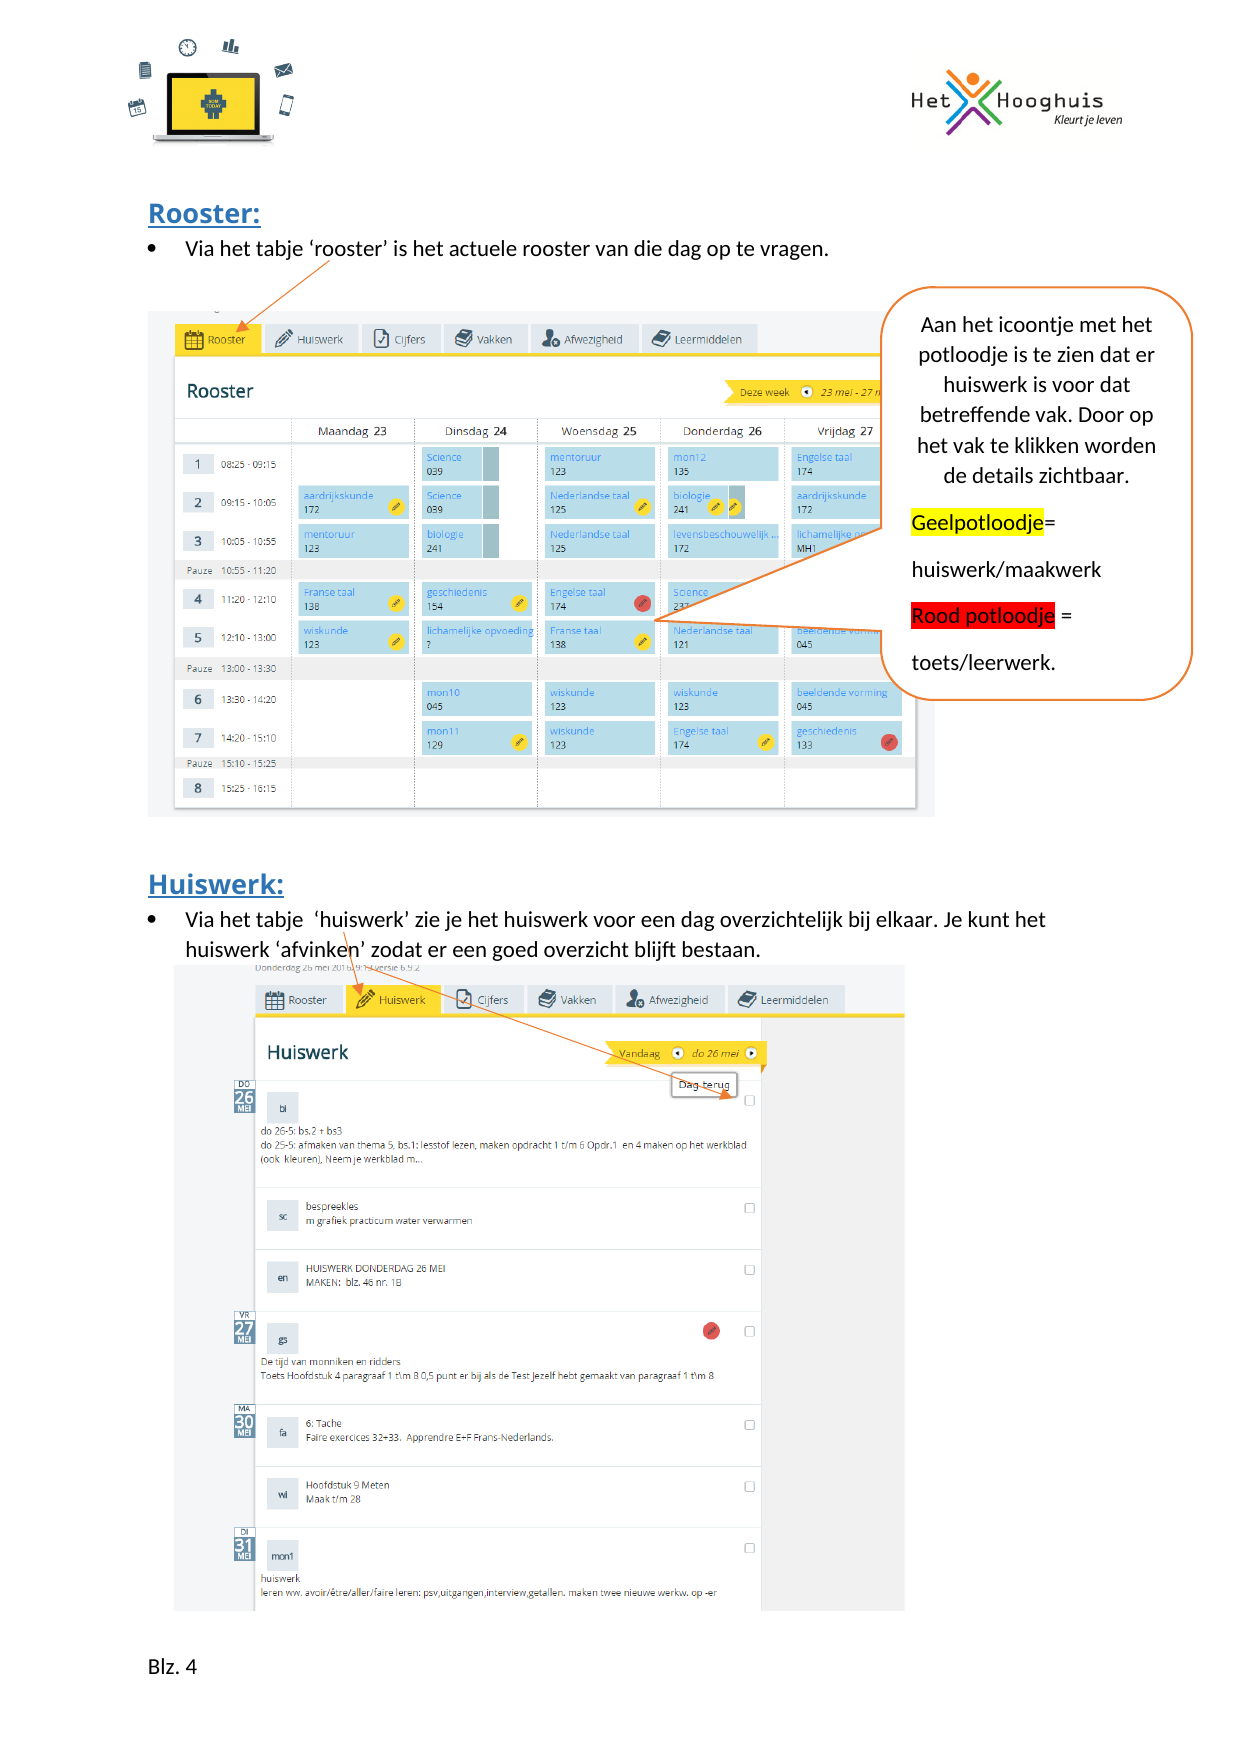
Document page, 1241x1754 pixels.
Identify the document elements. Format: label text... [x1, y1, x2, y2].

list Via het tabje ‘huiswerk’ zie je het huiswerk voor een dag overzichtelijk bij elkaar. Je kunt het huiswerk ‘afvinken’ zodat er een goed overzicht blijft bestaan. [148, 905, 1093, 963]
subtitle Rooster: [148, 194, 1093, 231]
picture [48, 0, 380, 166]
list Via het tabje ‘rooster’ is het actuele rooster van die dag op te vragen. [148, 234, 1093, 262]
picture [147, 311, 935, 817]
subtitle Huiswerk: [148, 865, 1093, 902]
picture [907, 53, 1124, 147]
picture [173, 965, 905, 1611]
